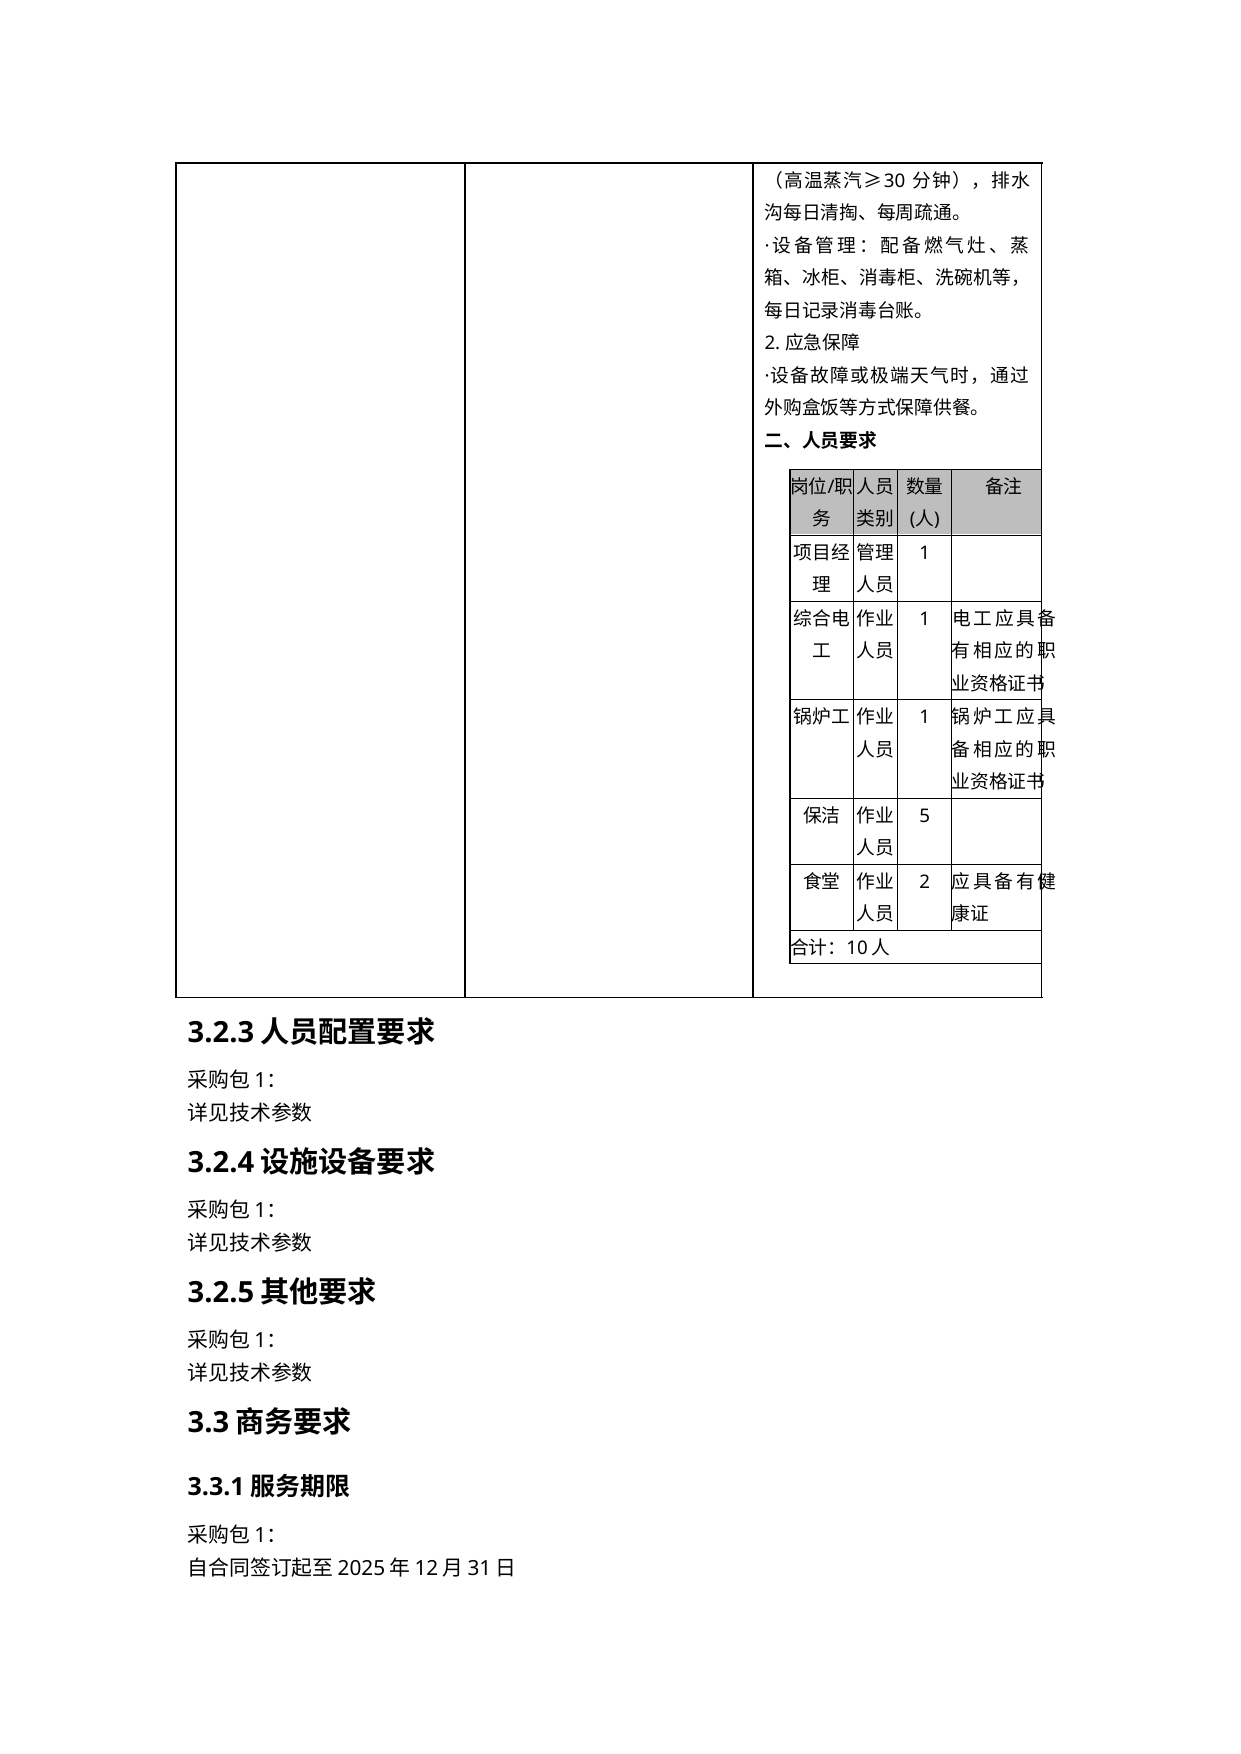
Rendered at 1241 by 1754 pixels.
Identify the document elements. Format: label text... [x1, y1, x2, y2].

text 3.3商务要求 [187, 1388, 1053, 1453]
table_cell 1 [177, 164, 464, 997]
text 3.2.5其他要求 [187, 1258, 1053, 1323]
text 采购包1： [187, 1518, 1053, 1551]
text 详见技术参数 [187, 1096, 1053, 1128]
text 采购包1： [187, 1323, 1053, 1356]
text 自合同签订起至2025年12月31日 [187, 1551, 1053, 1583]
text 详见技术参数 [187, 1356, 1053, 1388]
text 详见技术参数 [187, 1226, 1053, 1258]
text 3.2.4设施设备要求 [187, 1128, 1053, 1193]
text 3.2.3人员配置要求 [187, 998, 1053, 1063]
table_cell [466, 164, 752, 997]
text 3.3.1服务期限 [187, 1453, 1053, 1518]
text 采购包1： [187, 1063, 1053, 1096]
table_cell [754, 164, 1041, 997]
text 采购包1： [187, 1193, 1053, 1226]
